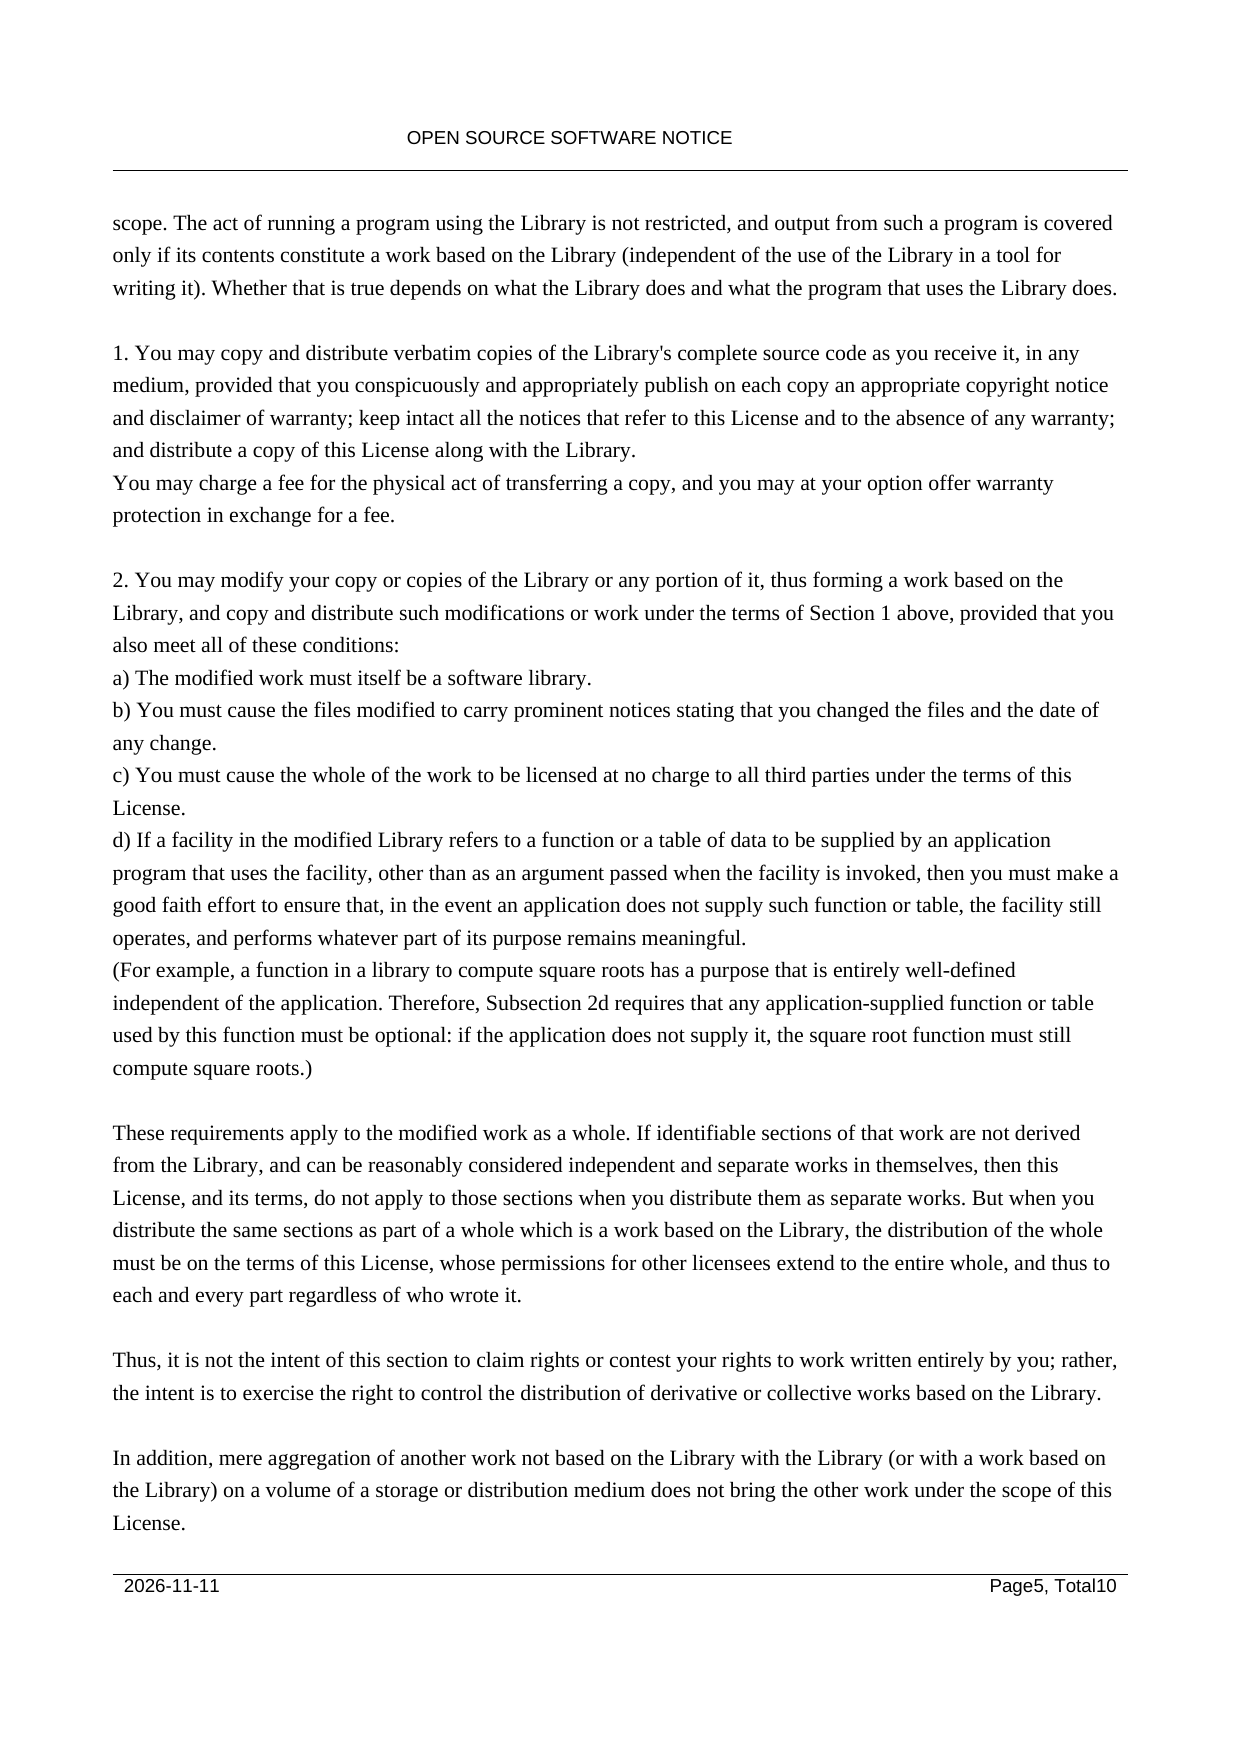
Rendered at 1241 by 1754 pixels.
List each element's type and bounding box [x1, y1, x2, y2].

text [112, 206, 1128, 1539]
